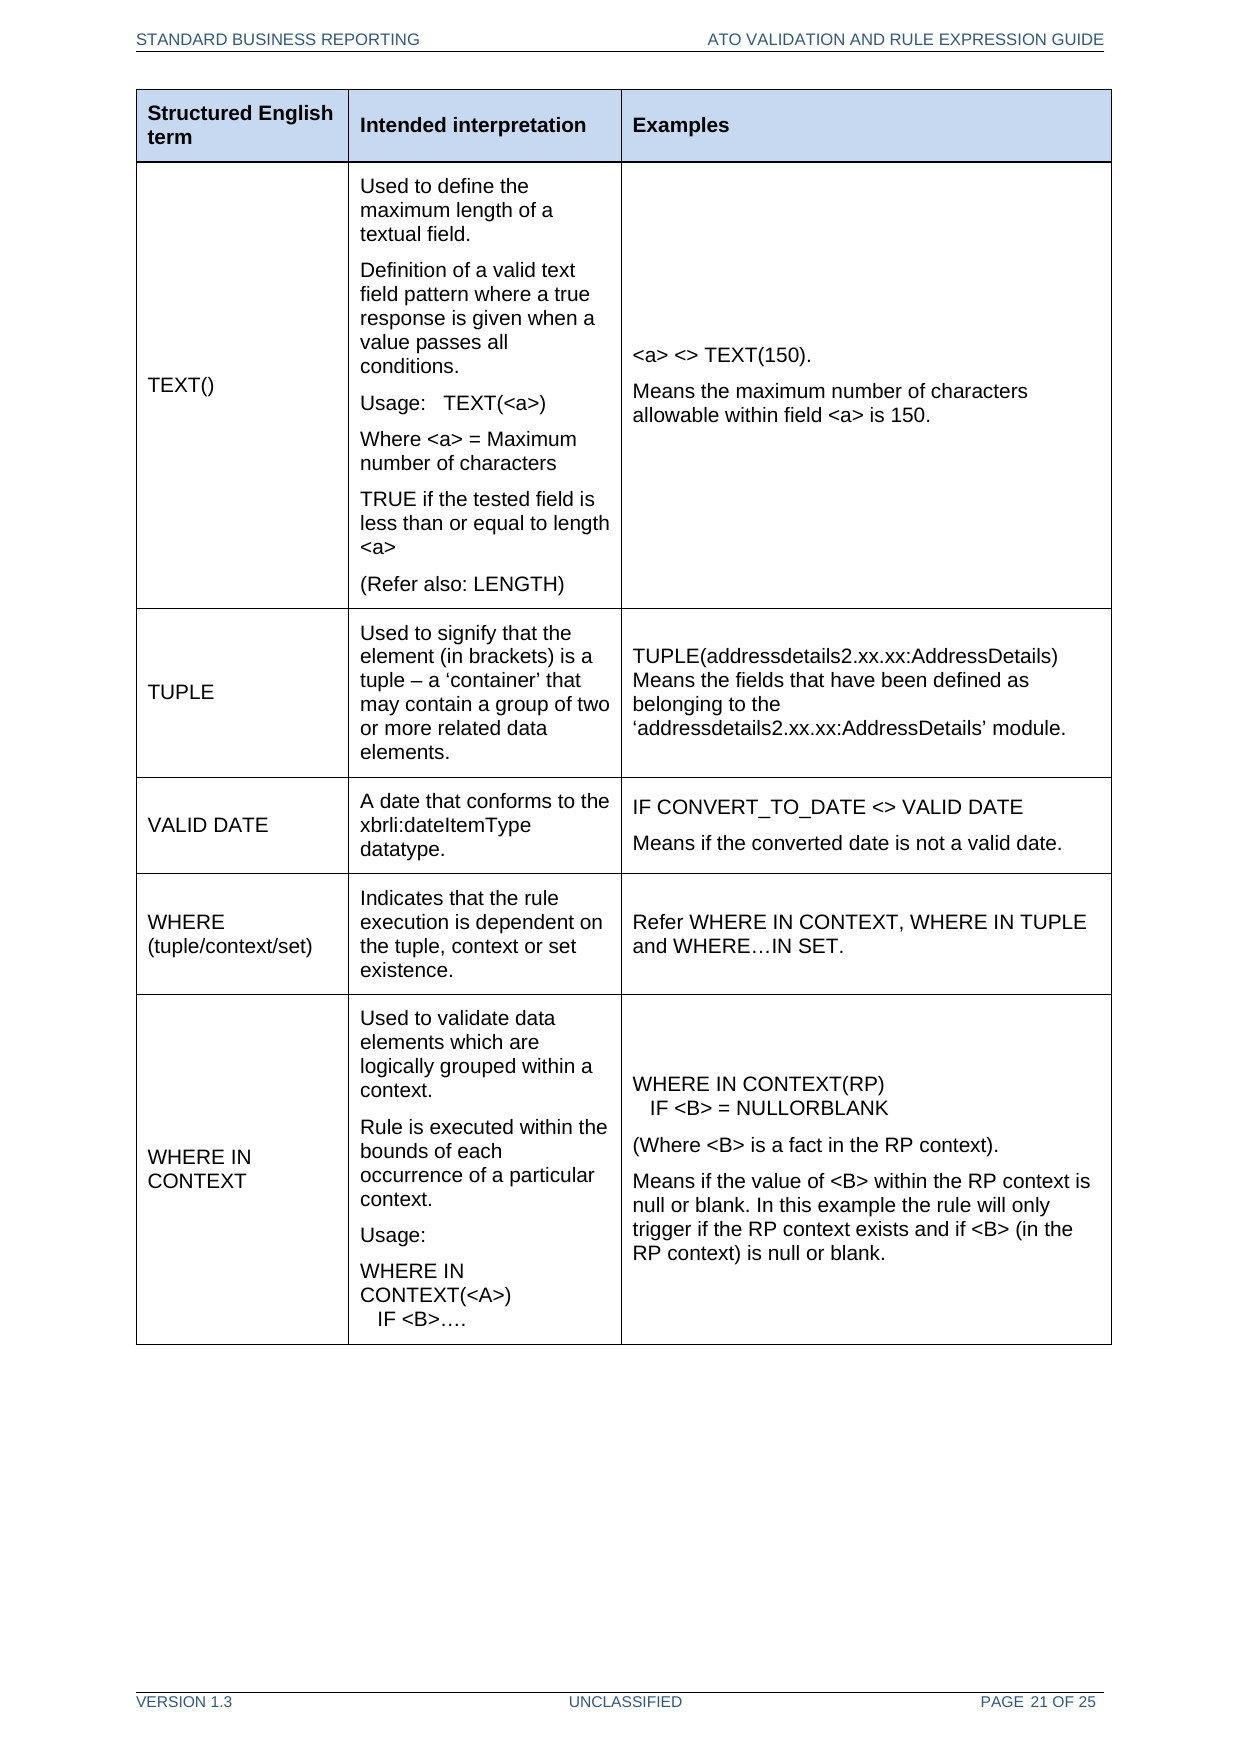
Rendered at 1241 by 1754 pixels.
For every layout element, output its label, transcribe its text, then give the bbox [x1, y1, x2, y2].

table_cell Used to validate data elements which are logically grouped within a context. Rule is executed within the bounds of each occurrence of a particular context. Usage: WHERE IN CONTEXT(<A>) IF <B>…. [349, 995, 621, 1344]
table_cell VALID DATE [137, 778, 348, 873]
table_cell TUPLE [137, 609, 348, 777]
table_header Intended interpretation [349, 90, 621, 161]
table_cell Indicates that the rule execution is dependent on the tuple, context or set existence. [349, 874, 621, 994]
table_cell Refer WHERE IN CONTEXT, WHERE IN TUPLE and WHERE…IN SET. [622, 874, 1111, 994]
table_cell WHERE IN CONTEXT(RP) IF <B> = NULLORBLANK (Where <B> is a fact in the RP context). Means if the value of <B> within the RP context is null or blank. In this example the rule will only trigger if the RP context exists and if <B> (in the RP context) is null or blank. [622, 995, 1111, 1344]
table_header Structured English term [137, 90, 348, 161]
table_cell IF CONVERT_TO_DATE <> VALID DATE Means if the converted date is not a valid date. [622, 778, 1111, 873]
table_cell WHERE IN CONTEXT [137, 995, 348, 1344]
table_cell Used to define the maximum length of a textual field. Definition of a valid text field pattern where a true response is given when a value passes all conditions. Usage: TEXT(<a>) Where <a> = Maximum number of characters TRUE if the tested field is less than or equal to length <a> (Refer also: LENGTH) [349, 163, 621, 608]
table_header Examples [622, 90, 1111, 161]
table_cell A date that conforms to the xbrli:dateItemType datatype. [349, 778, 621, 873]
table_cell Used to signify that the element (in brackets) is a tuple – a ‘container’ that may contain a group of two or more related data elements. [349, 609, 621, 777]
table_cell TUPLE(addressdetails2.xx.xx:AddressDetails) Means the fields that have been defined as belonging to the ‘addressdetails2.xx.xx:AddressDetails’ module. [622, 609, 1111, 777]
table_cell WHERE (tuple/context/set) [137, 874, 348, 994]
table_cell <a> <> TEXT(150). Means the maximum number of characters allowable within field <a> is 150. [622, 163, 1111, 608]
table_cell TEXT() [137, 163, 348, 608]
